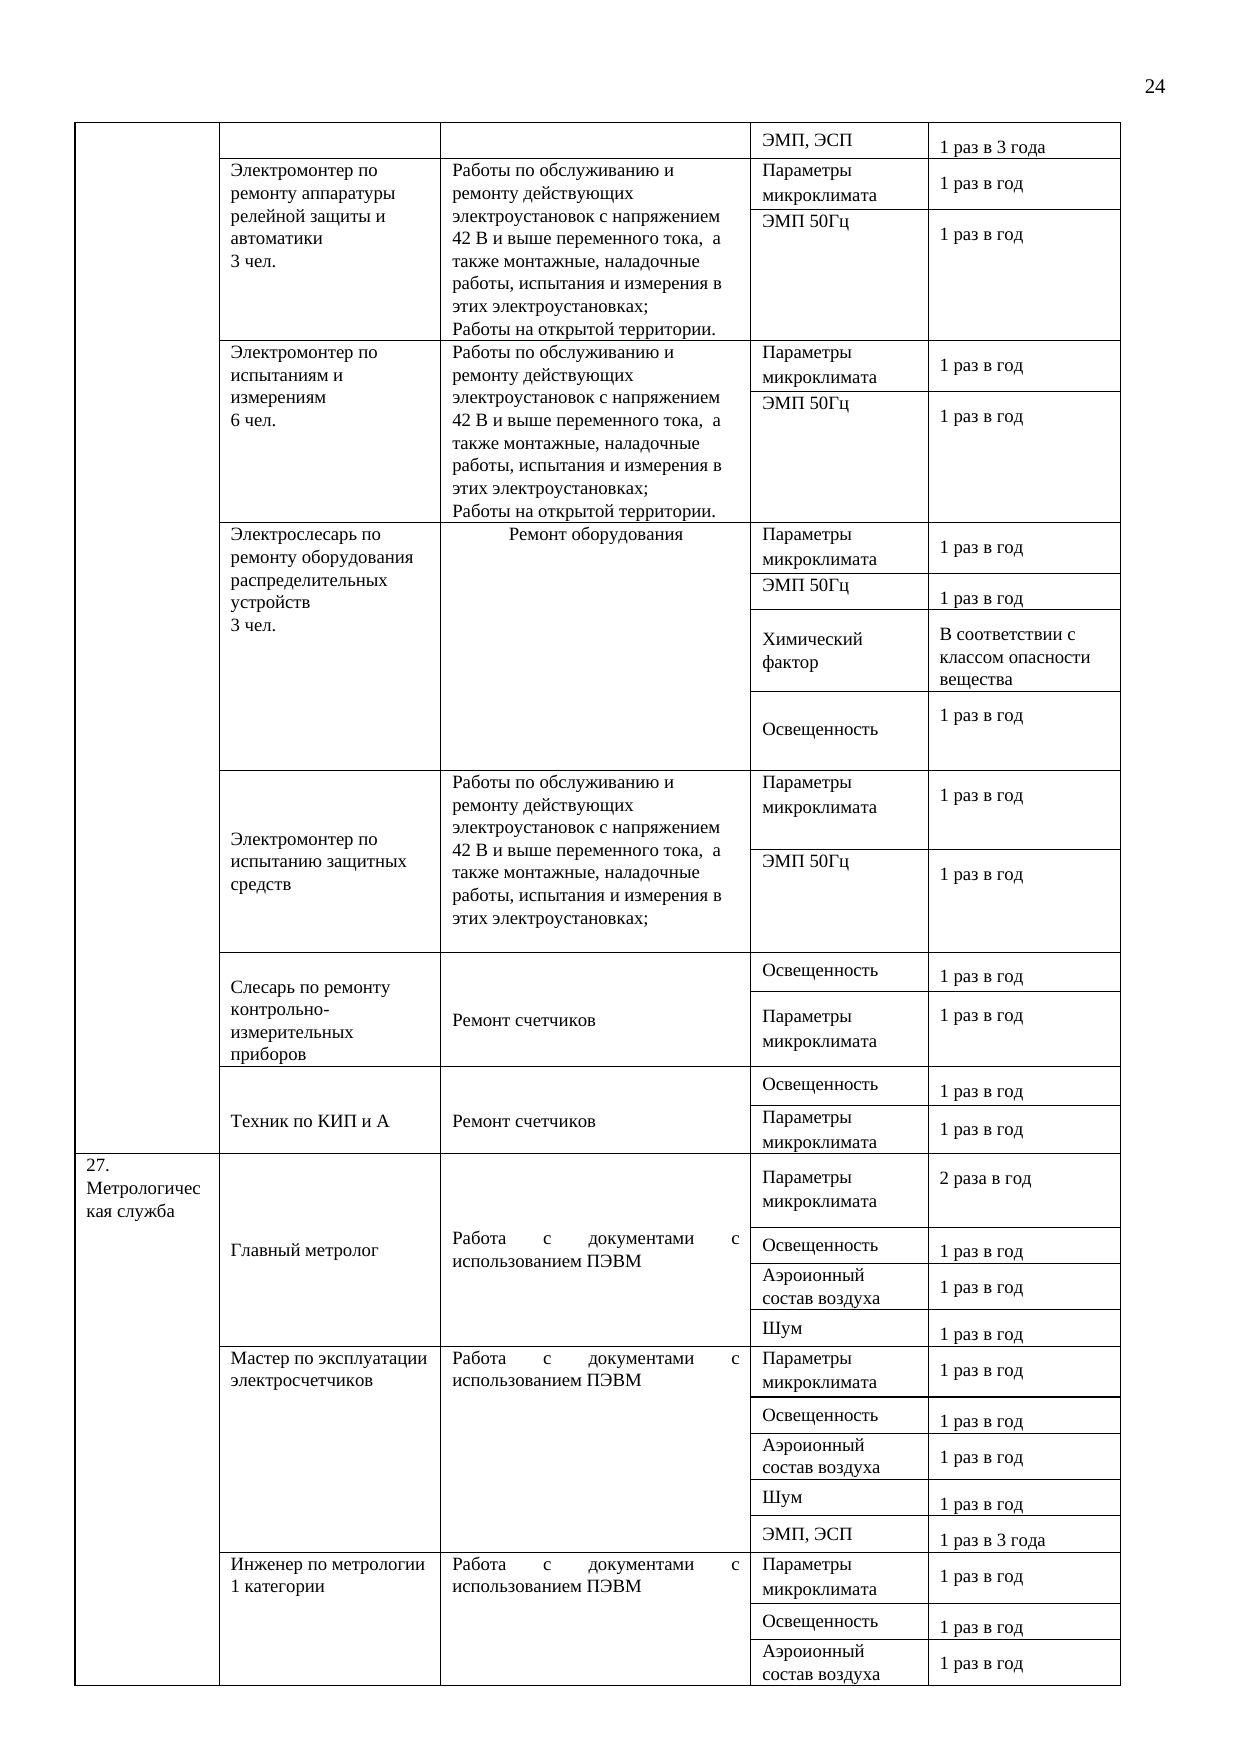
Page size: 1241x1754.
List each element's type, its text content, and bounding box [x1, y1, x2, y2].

table_cell 1 раз в 3 года [929, 1516, 1120, 1552]
table_cell Слесарь по ремонту контрольно-измерительных приборов [220, 953, 440, 1066]
table_cell В соответствии с классом опасности вещества [929, 610, 1120, 691]
table_cell Параметры микроклимата [751, 1553, 928, 1602]
table_cell ЭМП 50Гц [751, 392, 928, 522]
table_cell Электромонтер по испытаниям и измерениям 6 чел. [220, 341, 440, 522]
table_cell Химический фактор [751, 610, 928, 691]
table_cell Инженер по метрологии 1 категории [220, 1553, 440, 1685]
table_cell 1 раз в год [929, 1434, 1120, 1479]
table_cell Аэроионный состав воздуха [751, 1264, 928, 1309]
table_cell Ремонт счетчиков [441, 1067, 750, 1153]
table_cell 1 раз в год [929, 1398, 1120, 1433]
table_cell Параметры микроклимата [751, 1106, 928, 1153]
table_cell 1 раз в год [929, 392, 1120, 522]
table_cell 1 раз в год [929, 1347, 1120, 1396]
table_cell 1 раз в год [929, 850, 1120, 952]
table_cell Ремонт оборудования [441, 523, 750, 770]
table_cell 1 раз в год [929, 1640, 1120, 1685]
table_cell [441, 1553, 750, 1685]
table_cell 1 раз в год [929, 1264, 1120, 1309]
table_cell Шум [751, 1310, 928, 1346]
table_cell 27. Метрологическая служба -группа автоматики и телемехани ки [76, 1154, 219, 1685]
table_cell Параметры микроклимата [751, 523, 928, 573]
table_cell 1 раз в год [929, 1310, 1120, 1346]
table_cell Параметры микроклимата [751, 992, 928, 1066]
table_cell 1 раз в год [929, 210, 1120, 340]
table_cell Работы по обслуживанию и ремонту действующих электроустановок с напряжением 42 В и выше переменного тока, а также монтажные, наладочные работы, испытания и измерения в этих электроустановках; [441, 771, 750, 952]
table_cell 1 раз в год [929, 953, 1120, 991]
table_cell 1 раз в год [929, 992, 1120, 1066]
table_cell Параметры микроклимата [751, 1347, 928, 1396]
table_cell Освещенность [751, 1398, 928, 1433]
table_cell Электромонтер по ремонту аппаратуры релейной защиты и автоматики 3 чел. [220, 159, 440, 340]
table_cell Освещенность [751, 953, 928, 991]
table_cell Освещенность [751, 1604, 928, 1639]
table_cell Работа с документами с использованием ПЭВМ [441, 1154, 750, 1346]
table_cell Мастер по эксплуатации электросчетчиков [220, 1347, 440, 1552]
table_cell Освещенность [751, 692, 928, 770]
table_cell Аэроионный состав воздуха [751, 1434, 928, 1479]
table_cell 1 раз в 3 года [929, 123, 1120, 158]
table_cell 1 раз в год [929, 1480, 1120, 1515]
table_cell ЭМП, ЭСП [751, 1516, 928, 1552]
table_cell 1 раз в год [929, 1106, 1120, 1153]
table_cell Освещенность [751, 1067, 928, 1105]
table_cell Главный метролог [220, 1154, 440, 1346]
table_cell Техник по КИП и А [220, 1067, 440, 1153]
table_cell 1 раз в год [929, 771, 1120, 849]
table_cell Аэроионный состав воздуха [751, 1640, 928, 1685]
table_cell 1 раз в год [929, 574, 1120, 609]
table_cell Шум [751, 1480, 928, 1515]
table_cell Параметры микроклимата [751, 341, 928, 391]
table_cell Электрослесарь по ремонту оборудования распределительных устройств 3 чел. [220, 523, 440, 770]
table_cell Параметры микроклимата [751, 159, 928, 209]
table_cell 1 раз в год [929, 159, 1120, 209]
table_cell ЭМП 50Гц [751, 574, 928, 609]
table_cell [441, 159, 750, 340]
table_cell Электромонтер по испытанию защитных средств [220, 771, 440, 952]
table_cell Ремонт счетчиков [441, 953, 750, 1066]
table_cell 1 раз в год [929, 1228, 1120, 1263]
table_cell ЭМП 50Гц [751, 210, 928, 340]
table_cell 1 раз в год [929, 692, 1120, 770]
table_cell ЭМП, ЭСП [751, 123, 928, 158]
table_cell Параметры микроклимата [751, 771, 928, 849]
table_cell Освещенность [751, 1228, 928, 1263]
table_cell 1 раз в год [929, 1067, 1120, 1105]
table_cell Параметры микроклимата [751, 1154, 928, 1227]
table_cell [441, 1347, 750, 1552]
table_cell 1 раз в год [929, 523, 1120, 573]
table_cell 1 раз в год [929, 1604, 1120, 1639]
table_cell 2 раза в год [929, 1154, 1120, 1227]
table_cell 1 раз в год [929, 1553, 1120, 1602]
table_cell ЭМП 50Гц [751, 850, 928, 952]
table_cell 1 раз в год [929, 341, 1120, 391]
